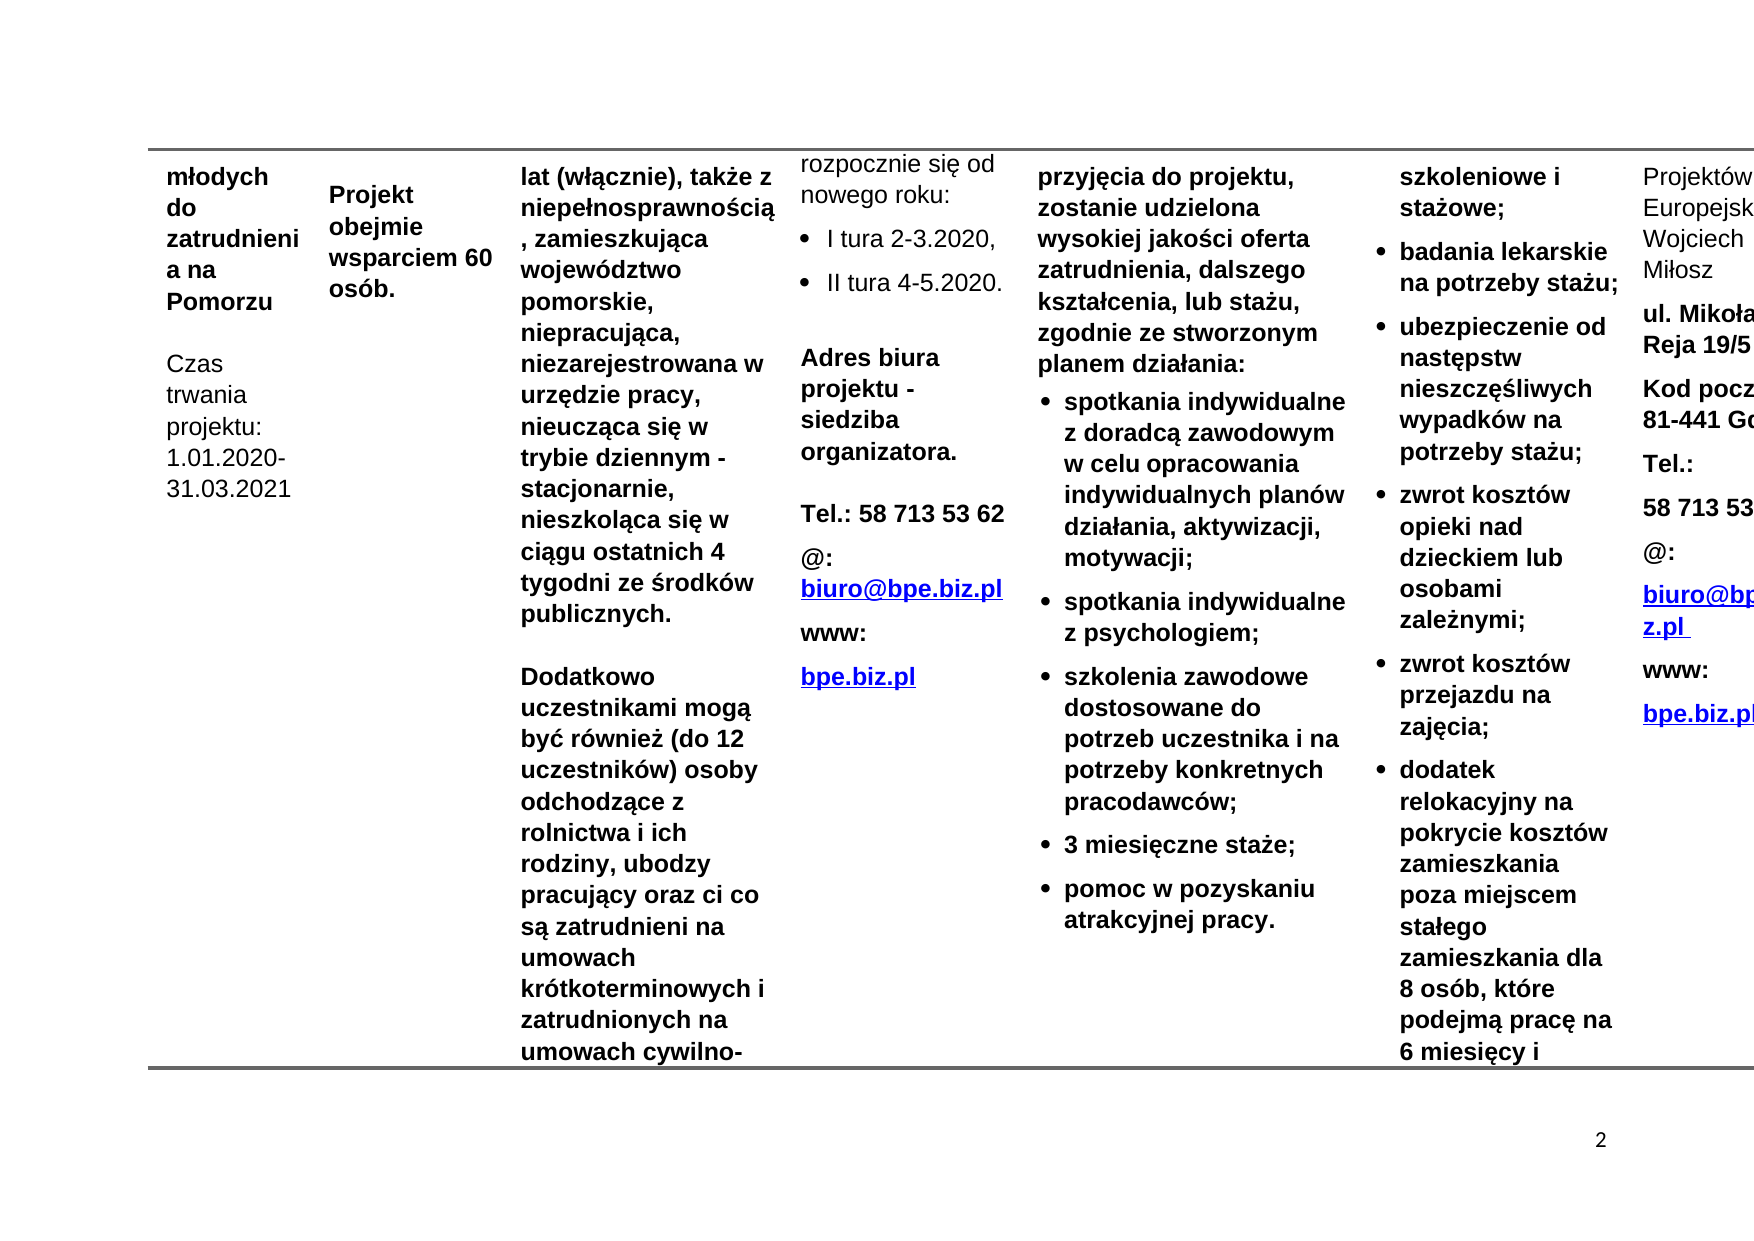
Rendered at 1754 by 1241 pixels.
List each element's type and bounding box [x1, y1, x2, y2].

table_header [789, 151, 1026, 1066]
table_header [509, 151, 789, 1066]
table_header [1631, 151, 1754, 1066]
table_header [318, 151, 509, 1066]
table_header [1363, 151, 1631, 1066]
table_header [1026, 151, 1363, 1066]
table_header [148, 151, 317, 1066]
